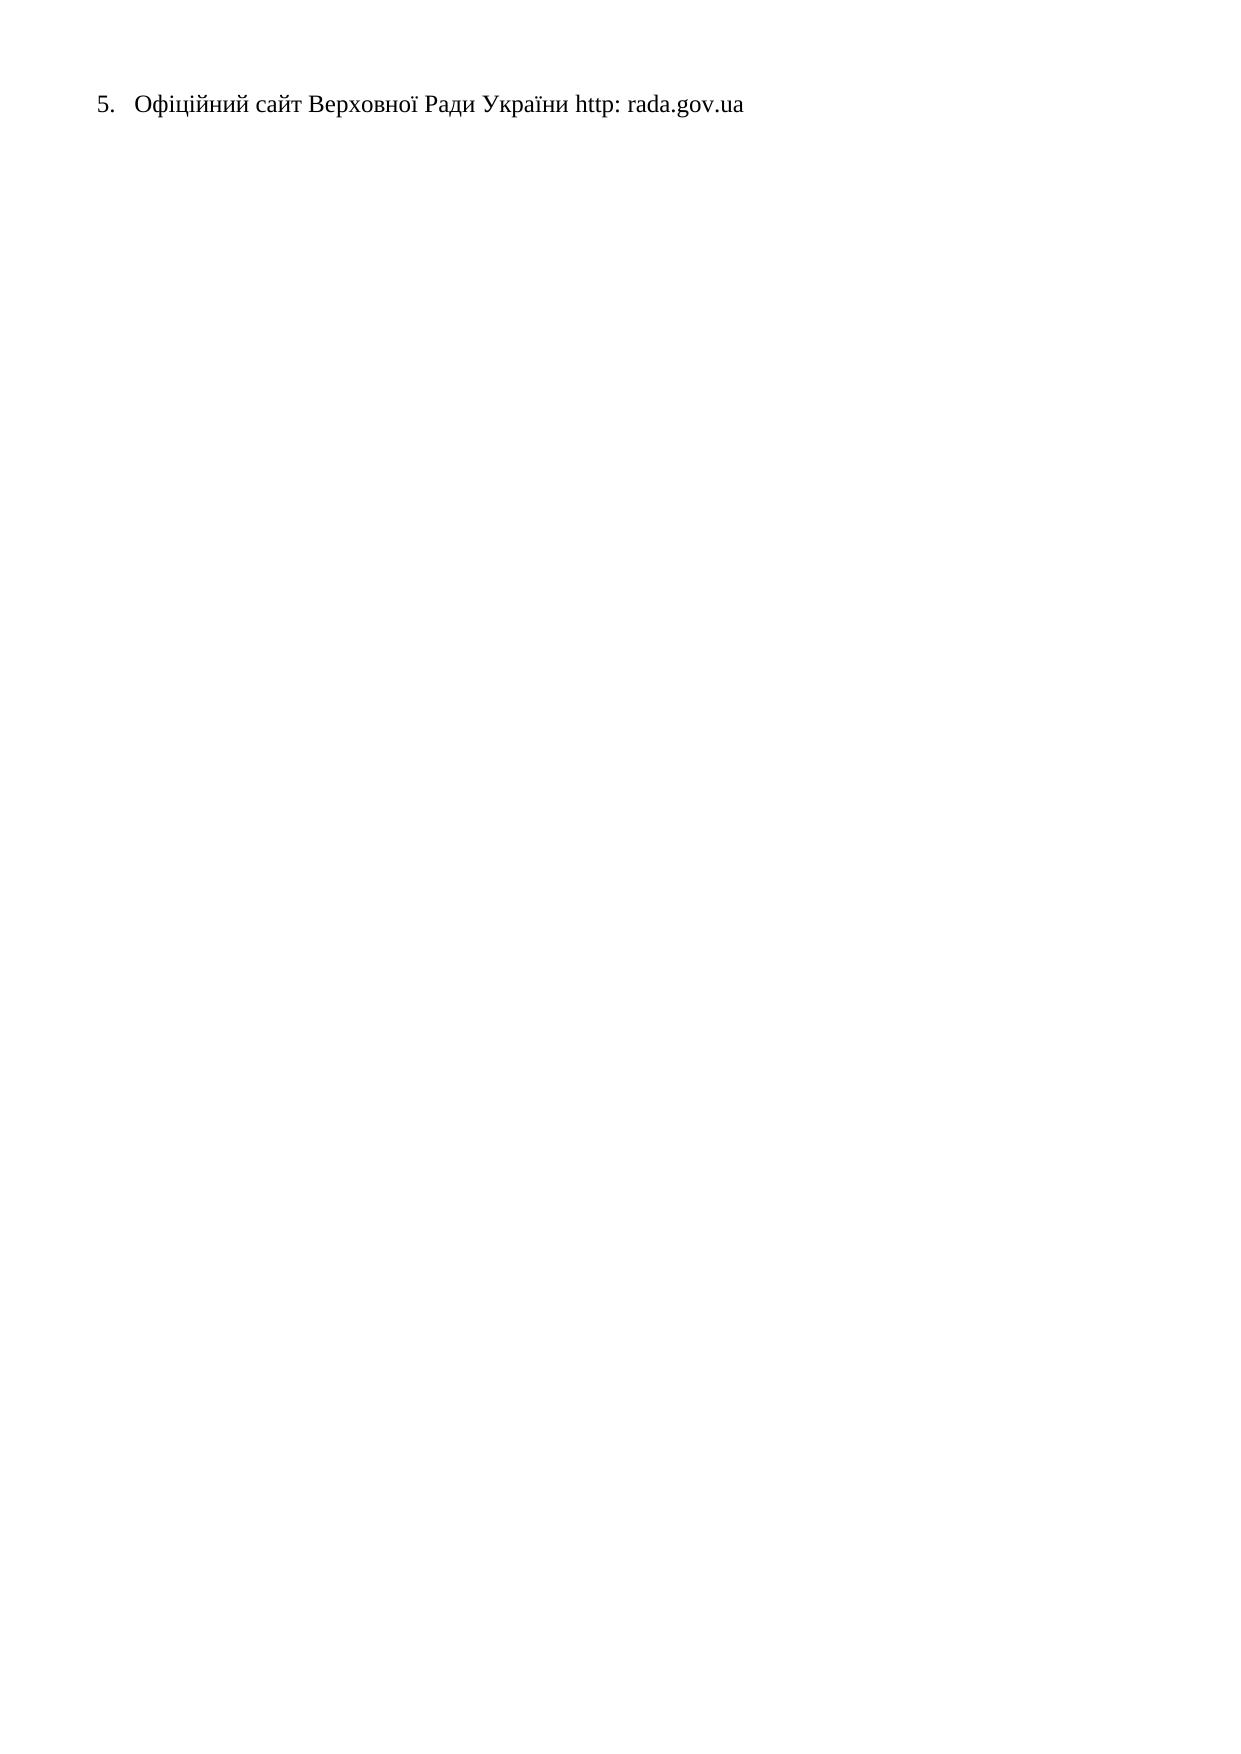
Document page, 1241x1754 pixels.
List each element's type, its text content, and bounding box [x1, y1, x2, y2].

list Офіційний сайт Верховної Ради України http: rada.gov.ua [97, 89, 1181, 117]
